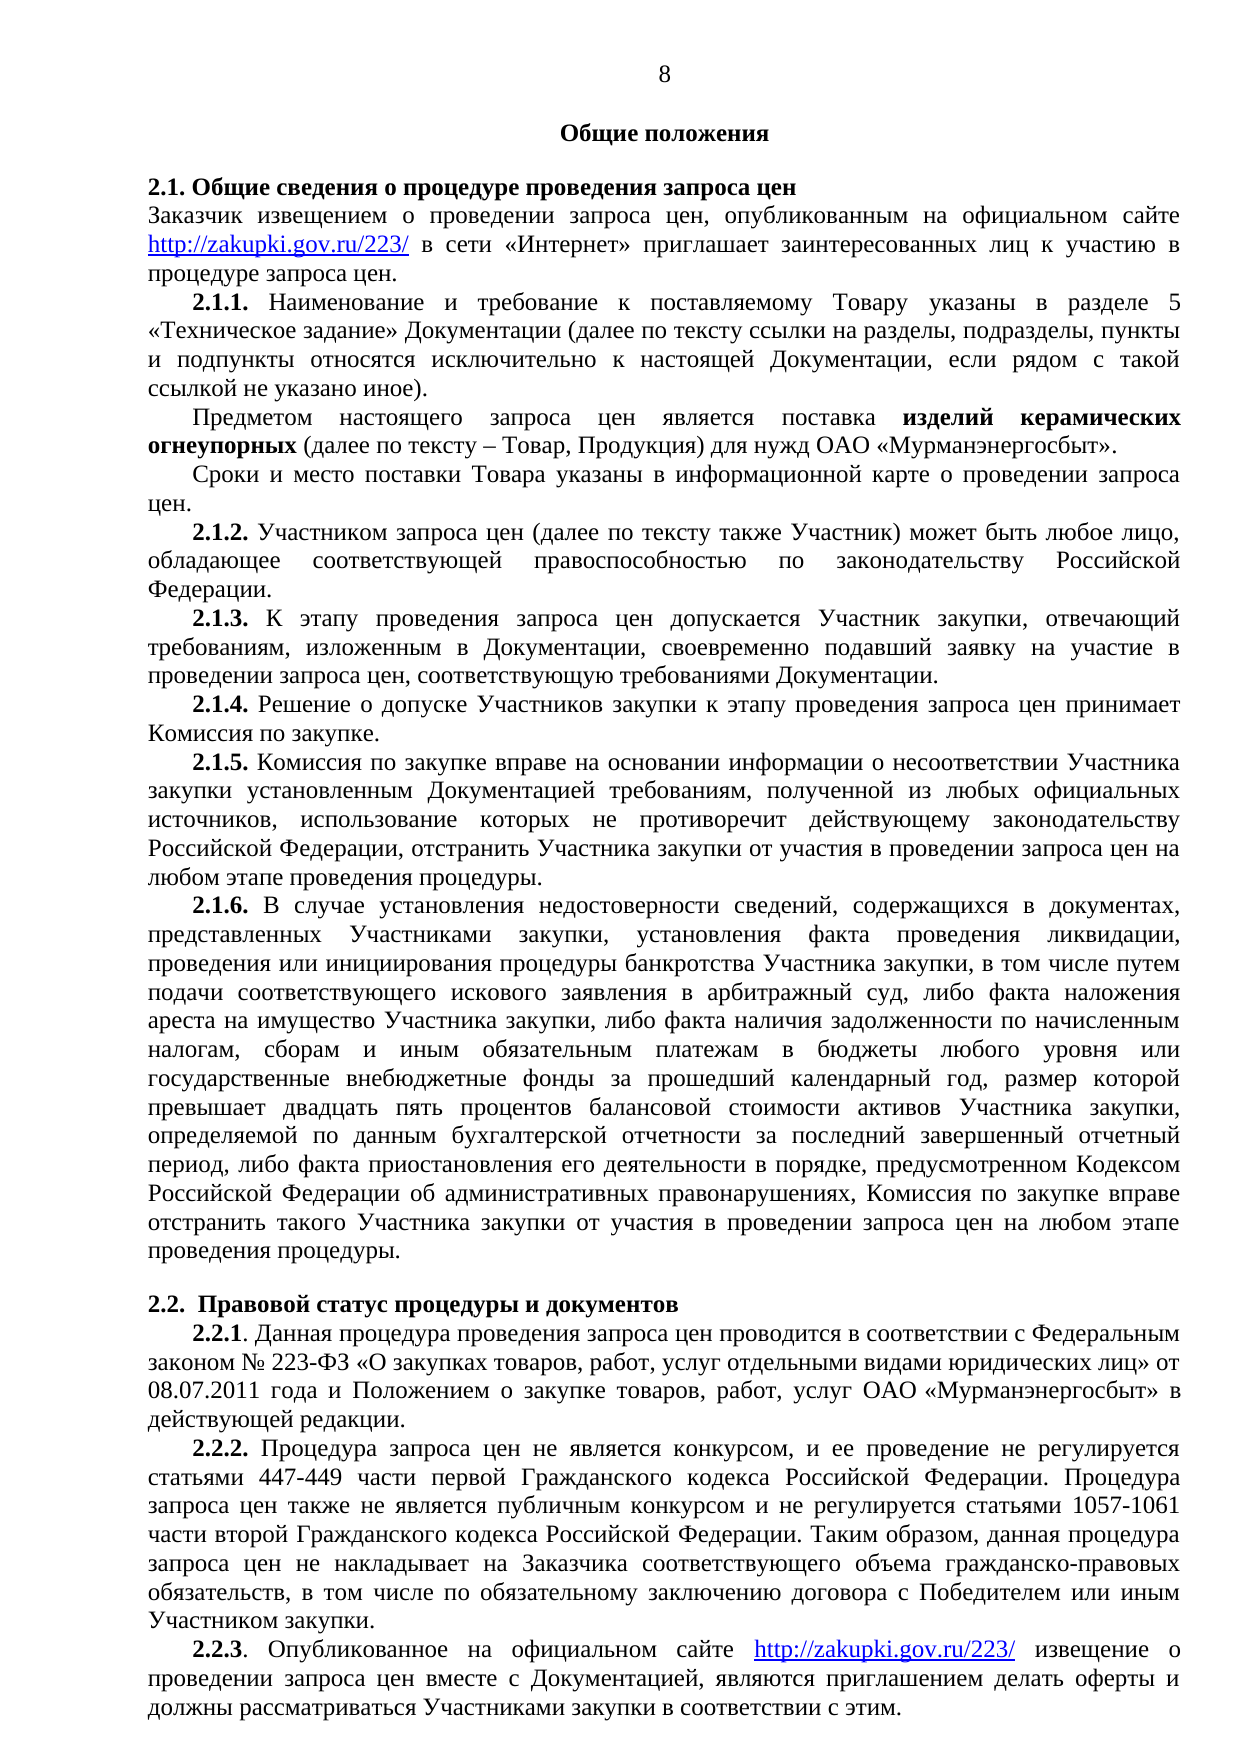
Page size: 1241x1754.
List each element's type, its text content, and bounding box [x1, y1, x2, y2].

text Сроки и место поставки Товара указаны в информационной карте о проведении запроса цен. [148, 459, 1181, 517]
text 2.1.1. Наименование и требование к поставляемому Товару указаны в разделе 5 «Техническое задание» Документации (далее по тексту ссылки на разделы, подразделы, пункты и подпункты относятся исключительно к настоящей Документации, если рядом с такой ссылкой не указано иное). [148, 287, 1181, 402]
text 2.1.3. К этапу проведения запроса цен допускается Участник закупки, отвечающий требованиям, изложенным в Документации, своевременно подавший заявку на участие в проведении запроса цен, соответствующую требованиями Документации. [148, 603, 1181, 689]
text 2.2.3. Опубликованное на официальном сайте http://zakupki.gov.ru/223/ извещение о проведении запроса цен вместе с Документацией, являются приглашением делать оферты и должны рассматриваться Участниками закупки в соответствии с этим. [148, 1634, 1181, 1721]
text 2.1.6. В случае установления недостоверности сведений, содержащихся в документах, представленных Участниками закупки, установления факта проведения ликвидации, проведения или инициирования процедуры банкротства Участника закупки, в том числе путем подачи соответствующего искового заявления в арбитражный суд, либо факта наложения ареста на имущество Участника закупки, либо факта наличия задолженности по начисленным налогам, сборам и иным обязательным платежам в бюджеты любого уровня или государственные внебюджетные фонды за прошедший календарный год, размер которой превышает двадцать пять процентов балансовой стоимости активов Участника закупки, определяемой по данным бухгалтерской отчетности за последний завершенный отчетный период, либо факта приостановления его деятельности в порядке, предусмотренном Кодексом Российской Федерации об административных правонарушениях, Комиссия по закупке вправе отстранить такого Участника закупки от участия в проведении запроса цен на любом этапе проведения процедуры. [148, 891, 1181, 1264]
text 2.1.4. Решение о допуске Участников закупки к этапу проведения запроса цен принимает Комиссия по закупке. [148, 689, 1181, 747]
text 2.1.5. Комиссия по закупке вправе на основании информации о несоответствии Участника закупки установленным Документацией требованиям, полученной из любых официальных источников, использование которых не противоречит действующему законодательству Российской Федерации, отстранить Участника закупки от участия в проведении запроса цен на любом этапе проведения процедуры. [148, 747, 1181, 891]
text 2.2. Правовой статус процедуры и документов [148, 1289, 1181, 1318]
text Предметом настоящего запроса цен является поставка изделий керамических огнеупорных (далее по тексту – Товар, Продукция) для нужд ОАО «Мурманэнергосбыт». [148, 402, 1181, 459]
text 2.2.2. Процедура запроса цен не является конкурсом, и ее проведение не регулируется статьями 447-449 части первой Гражданского кодекса Российской Федерации. Процедура запроса цен также не является публичным конкурсом и не регулируется статьями 1057-1061 части второй Гражданского кодекса Российской Федерации. Таким образом, данная процедура запроса цен не накладывает на Заказчика соответствующего объема гражданско-правовых обязательств, в том числе по обязательному заключению договора с Победителем или иным Участником закупки. [148, 1433, 1181, 1634]
text Общие положения [148, 118, 1181, 147]
text 2.1. Общие сведения о процедуре проведения запроса цен [148, 172, 1181, 201]
text Заказчик извещением о проведении запроса цен, опубликованным на официальном сайте http://zakupki.gov.ru/223/ в сети «Интернет» приглашает заинтересованных лиц к участию в процедуре запроса цен. [148, 201, 1181, 287]
text 2.2.1. Данная процедура проведения запроса цен проводится в соответствии с Федеральным законом № 223-ФЗ «О закупках товаров, работ, услуг отдельными видами юридических лиц» от 08.07.2011 года и Положением о закупке товаров, работ, услуг ОАО «Мурманэнергосбыт» в действующей редакции. [148, 1318, 1181, 1433]
text 2.1.2. Участником запроса цен (далее по тексту также Участник) может быть любое лицо, обладающее соответствующей правоспособностью по законодательству Российской Федерации. [148, 517, 1181, 603]
